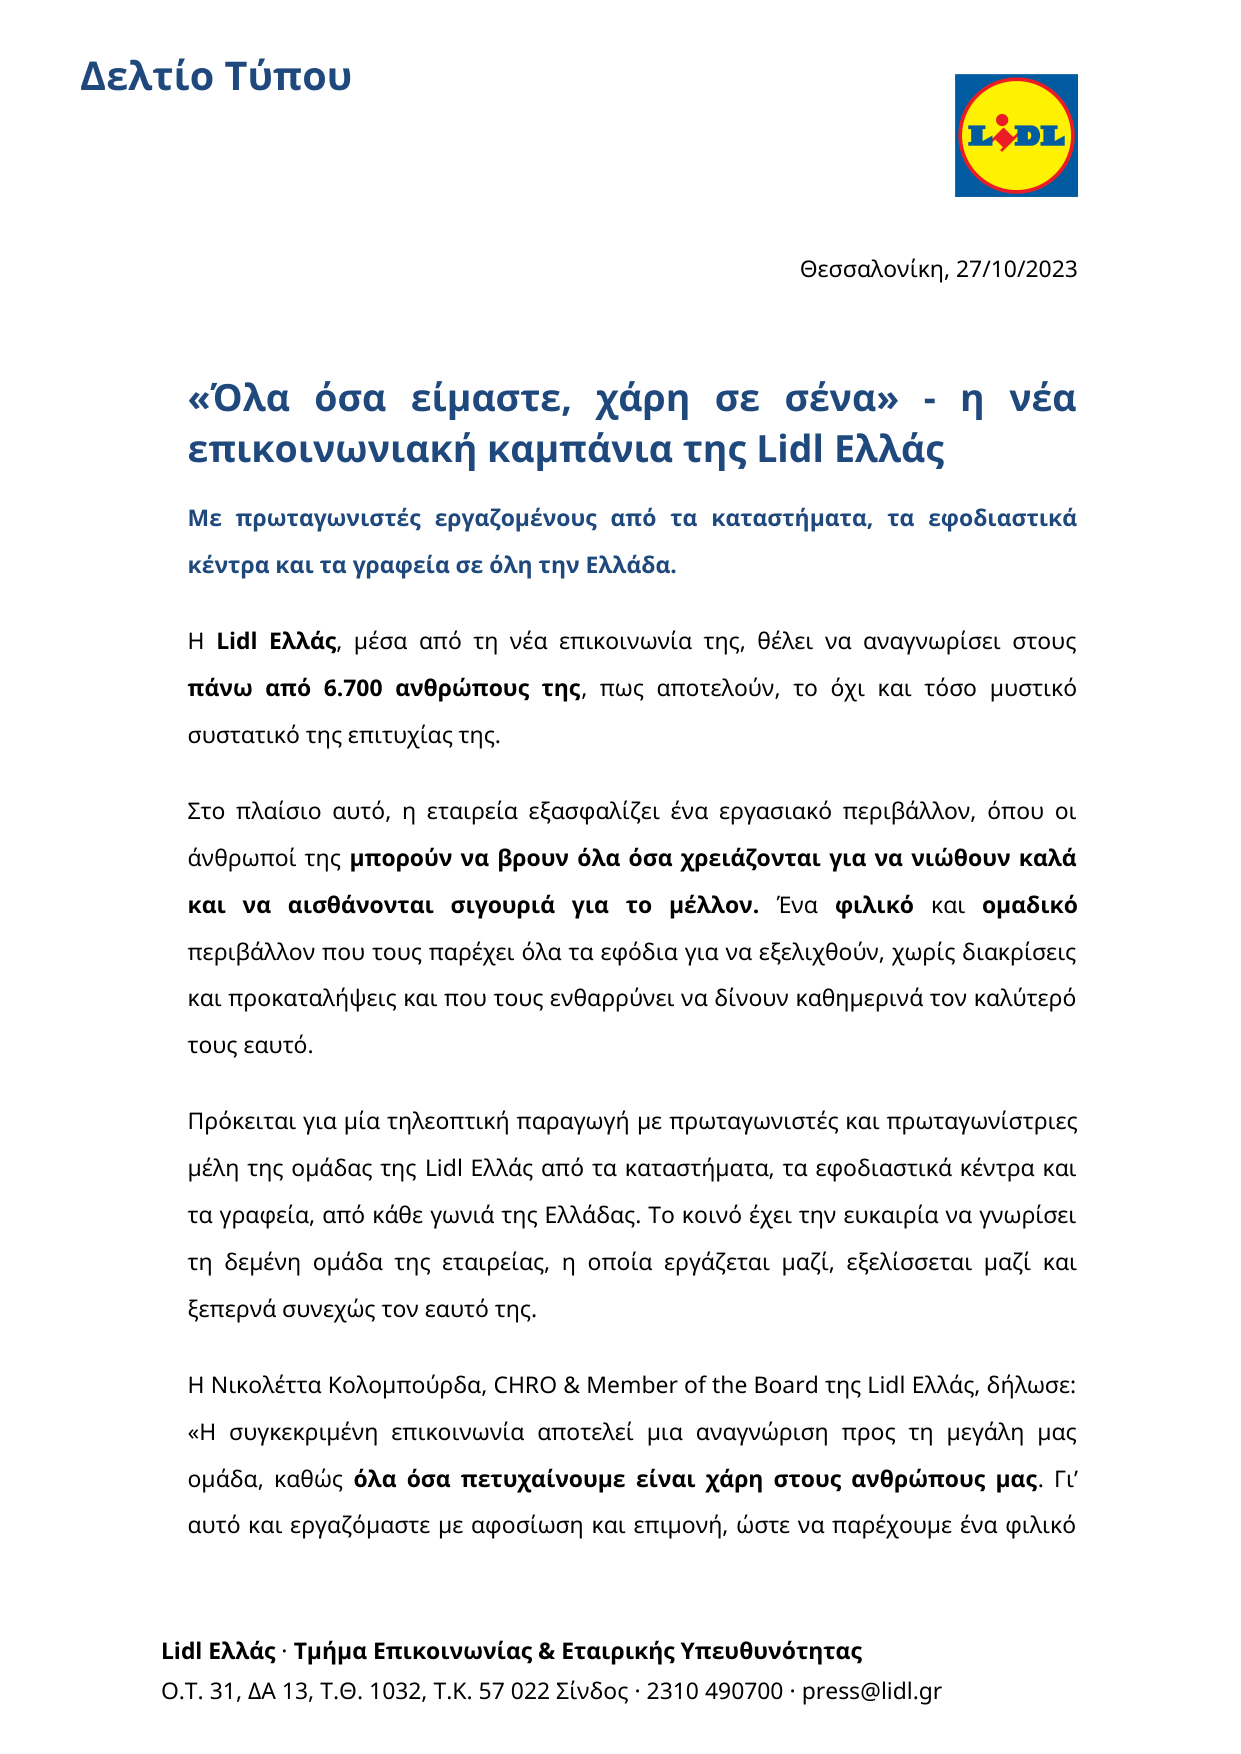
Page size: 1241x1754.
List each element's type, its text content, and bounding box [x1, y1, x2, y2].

text Θεσσαλονίκη, 27/10/2023 [187, 253, 1078, 284]
text Στο πλαίσιο αυτό, η εταιρεία εξασφαλίζει ένα εργασιακό περιβάλλον, όπου οι άνθρωποί της μπορούν να βρουν όλα όσα χρειάζονται για να νιώθουν καλά και να αισθάνονται σιγουριά για το μέλλον. Ένα φιλικό και ομαδικό περιβάλλον που τους παρέχει όλα τα εφόδια για να εξελιχθούν, χωρίς διακρίσεις και προκαταλήψεις και που τους ενθαρρύνει να δίνουν καθημερινά τον καλύτερό τους εαυτό. [187, 795, 1078, 1060]
picture [954, 73, 1078, 198]
text «Όλα όσα είμαστε, χάρη σε σένα» - η νέα επικοινωνιακή καμπάνια της Lidl Ελλάς [187, 371, 1078, 473]
text Με πρωταγωνιστές εργαζομένους από τα καταστήματα, τα εφοδιαστικά κέντρα και τα γραφεία σε όλη την Ελλάδα. [187, 502, 1078, 580]
text Η Lidl Ελλάς, μέσα από τη νέα επικοινωνία της, θέλει να αναγνωρίσει στους πάνω από 6.700 ανθρώπους της, πως αποτελούν, το όχι και τόσο μυστικό συστατικό της επιτυχίας της. [187, 625, 1078, 750]
text Πρόκειται για μία τηλεοπτική παραγωγή με πρωταγωνιστές και πρωταγωνίστριες μέλη της ομάδας της Lidl Ελλάς από τα καταστήματα, τα εφοδιαστικά κέντρα και τα γραφεία, από κάθε γωνιά της Ελλάδας. Το κοινό έχει την ευκαιρία να γνωρίσει τη δεμένη ομάδα της εταιρείας, η οποία εργάζεται μαζί, εξελίσσεται μαζί και ξεπερνά συνεχώς τον εαυτό της. [187, 1105, 1078, 1324]
